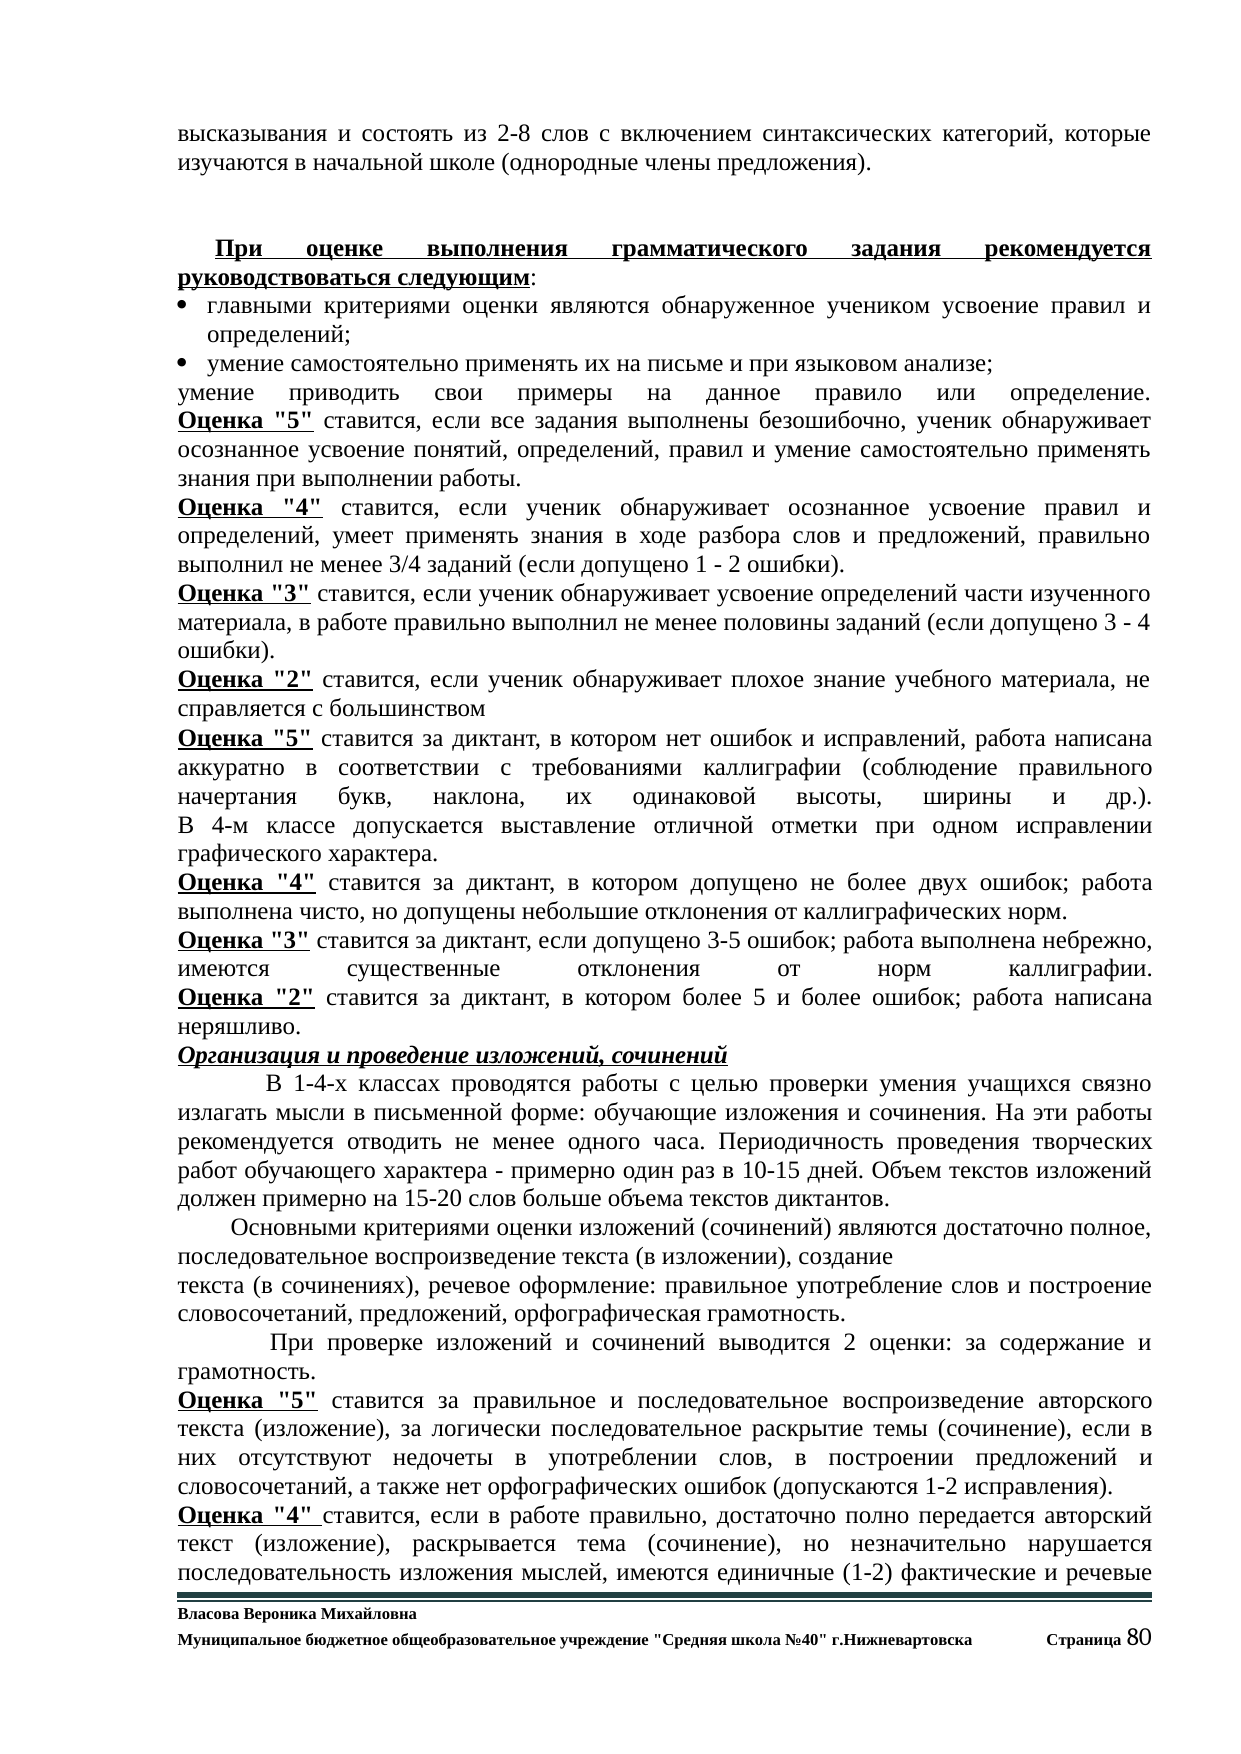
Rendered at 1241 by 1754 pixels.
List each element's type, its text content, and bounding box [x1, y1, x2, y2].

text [177, 118, 1152, 176]
text Оценка "4" ставится, если ученик обнаруживает осознанное усвоение правил и определений, умеет применять знания в ходе разбора слов и предложений, правильно выполнил не менее 3/4 заданий (если допущено 1 - 2 ошибки). [177, 492, 1152, 578]
text При оценке выполнения грамматического задания рекомендуется руководствоваться следующим: [177, 233, 1152, 291]
text Оценка "3" ставится, если ученик обнаруживает усвоение определений части изученного материала, в работе правильно выполнил не менее половины заданий (если допущено 3 - 4 ошибки). [177, 578, 1152, 664]
text умение приводить свои примеры на данное правило или определение. Оценка "5" ставится, если все задания выполнены безошибочно, ученик обнаруживает осознанное усвоение понятий, определений, правил и умение самостоятельно применять знания при выполнении работы. [177, 377, 1152, 492]
text Оценка "2" ставится, если ученик обнаруживает плохое знание учебного материала, не справляется с большинством [177, 664, 1152, 722]
list умение самостоятельно применять их на письме и при языковом анализе; [177, 348, 1152, 377]
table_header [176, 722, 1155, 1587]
list главными критериями оценки являются обнаруженное учеником усвоение правил и определений; [177, 291, 1152, 348]
